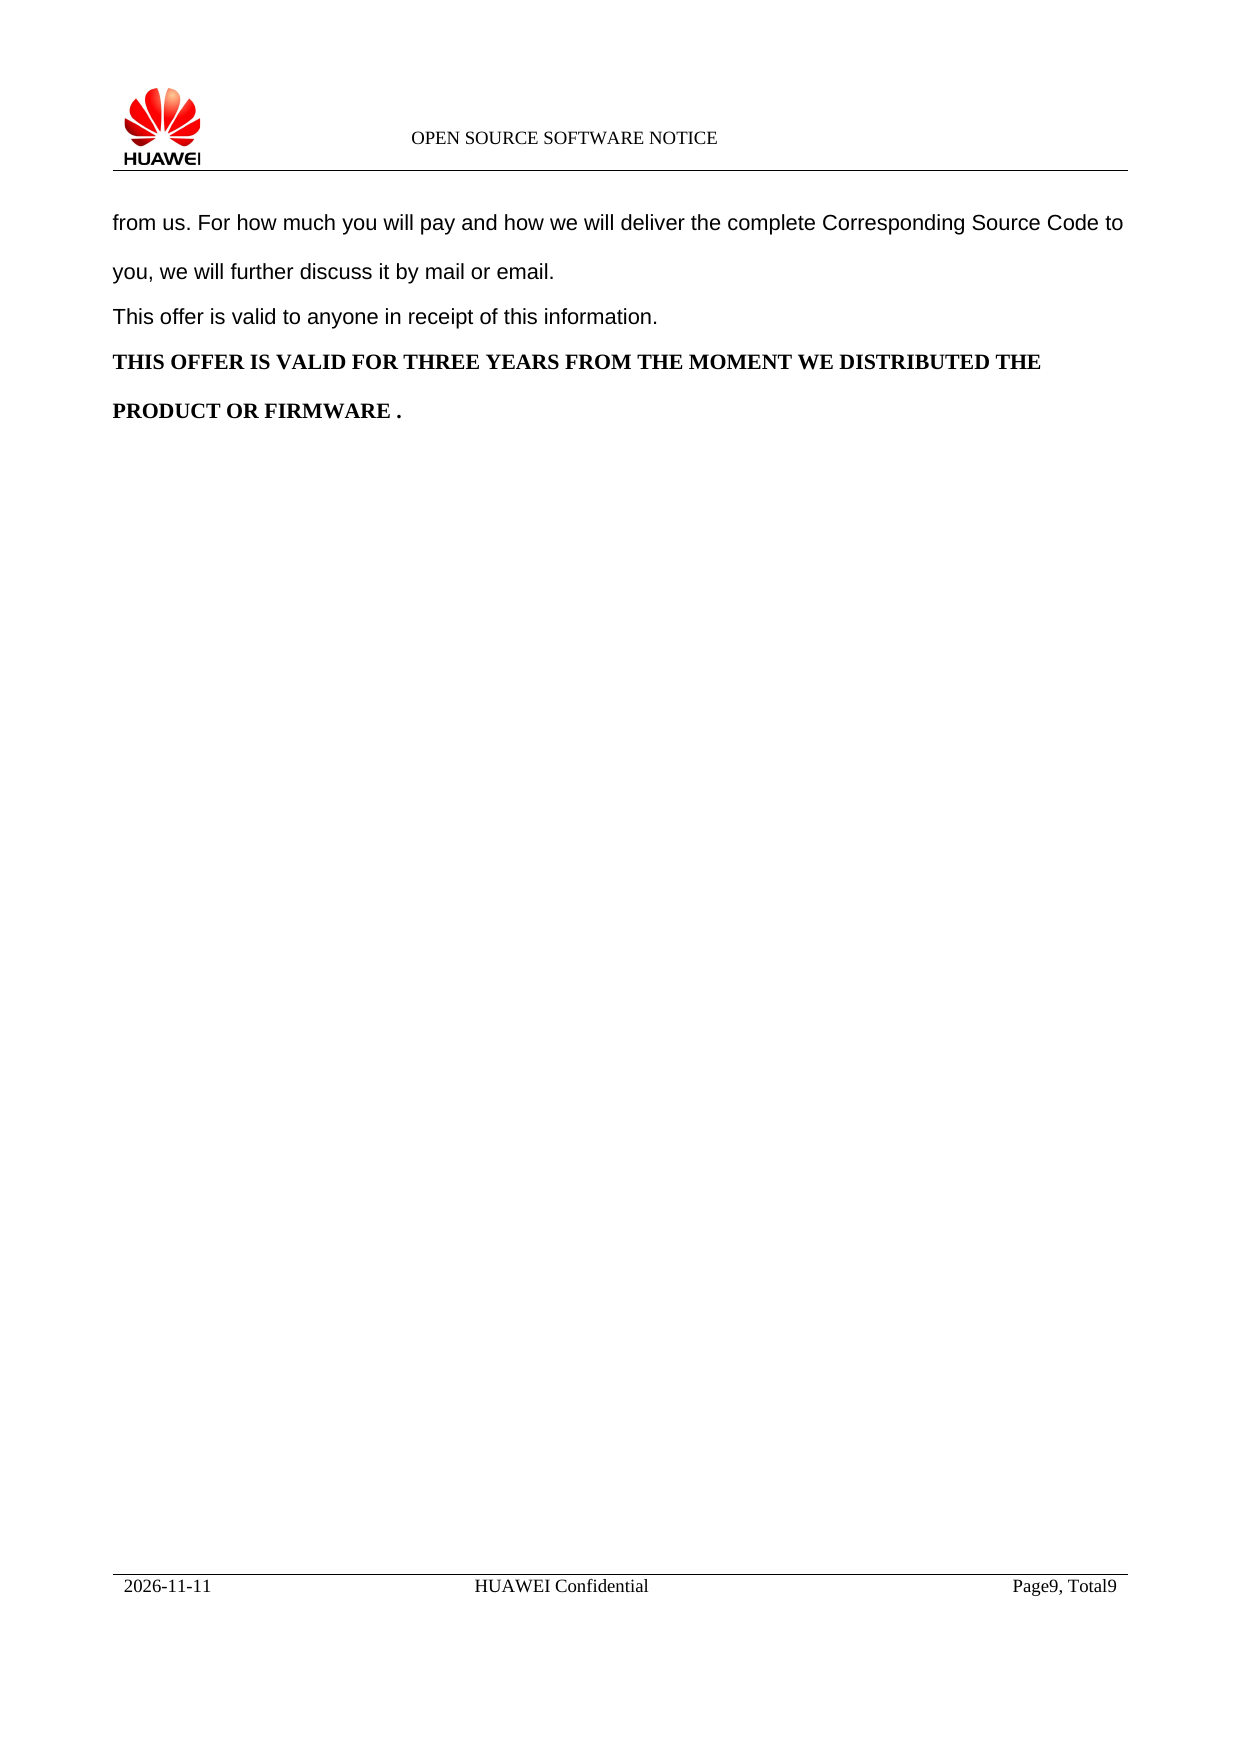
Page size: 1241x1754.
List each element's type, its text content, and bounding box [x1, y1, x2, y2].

text This offer is valid for three years from the moment we distributed the product or firmware . [112, 345, 1128, 427]
picture [124, 88, 201, 165]
text This offer is valid to anyone in receipt of this information. [112, 300, 1128, 333]
